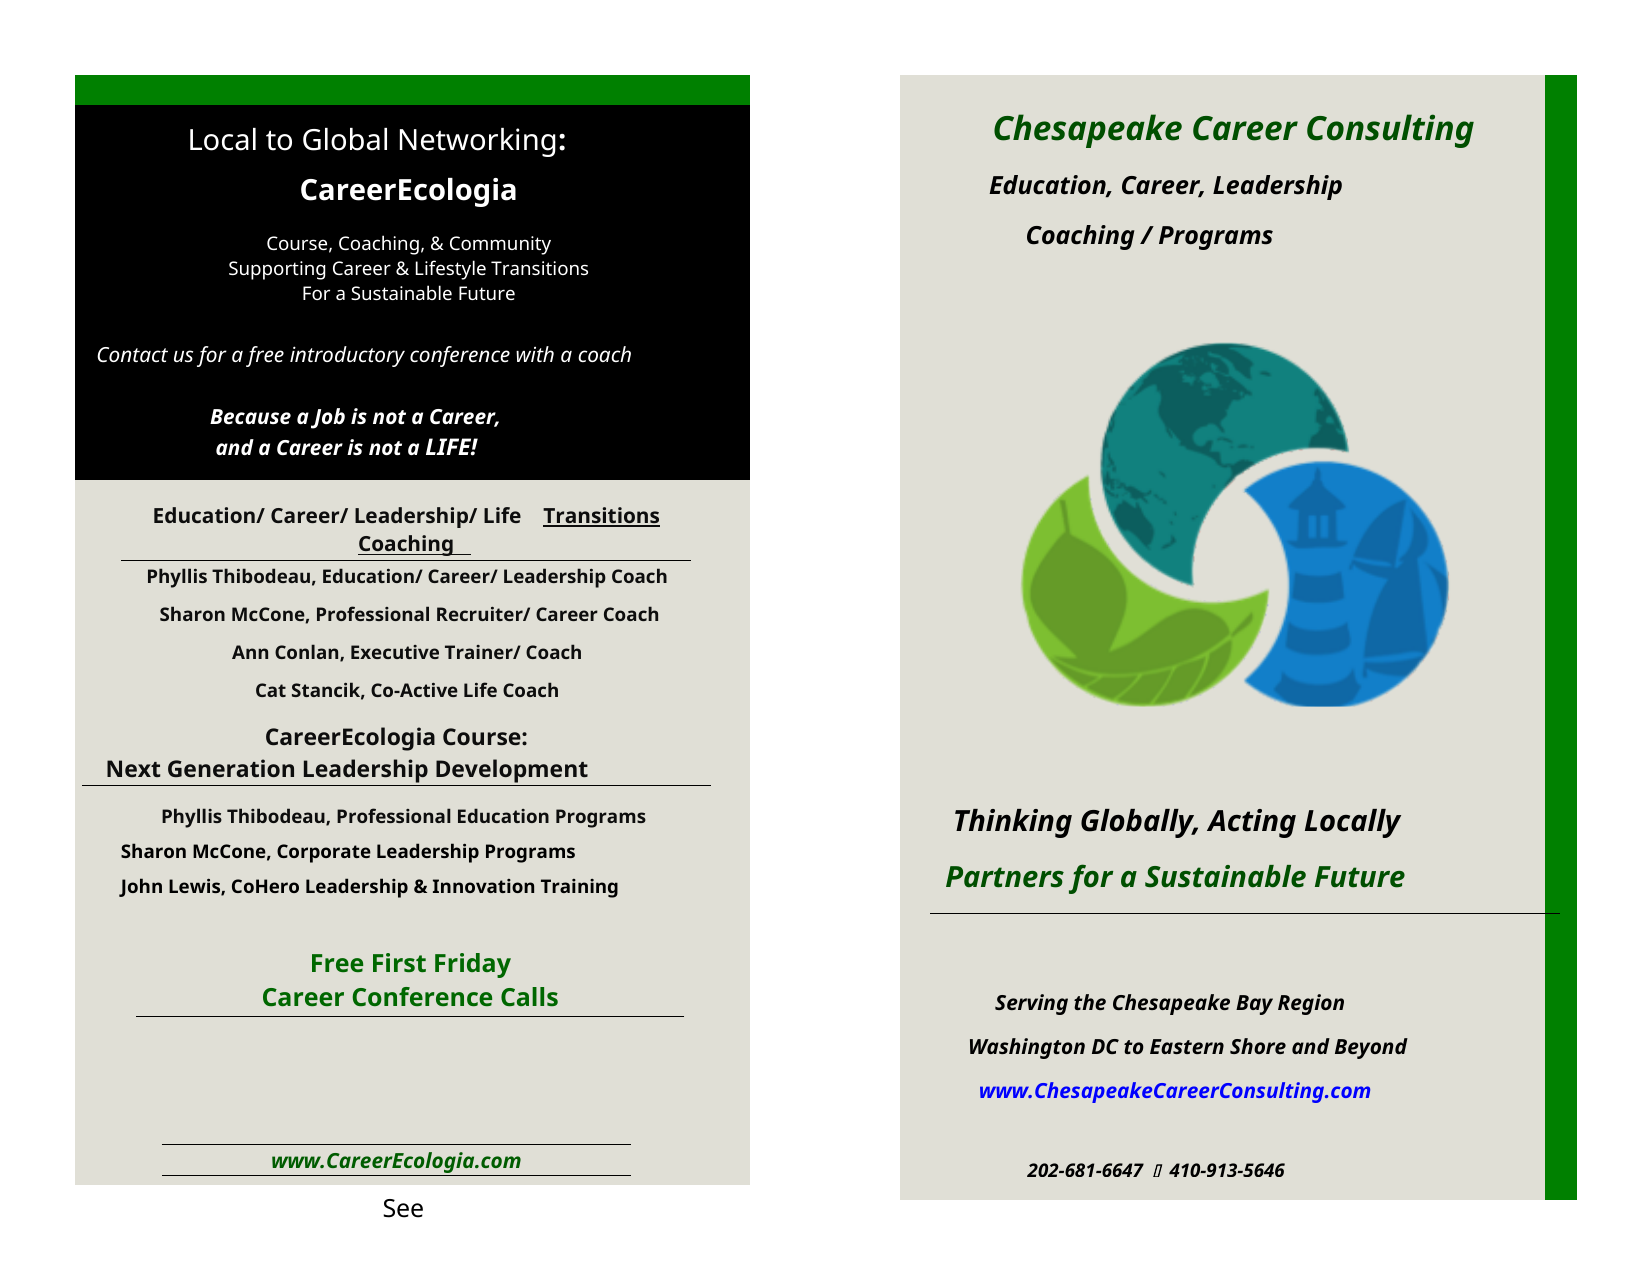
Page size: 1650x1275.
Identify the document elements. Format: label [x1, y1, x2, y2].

picture [1016, 340, 1453, 704]
